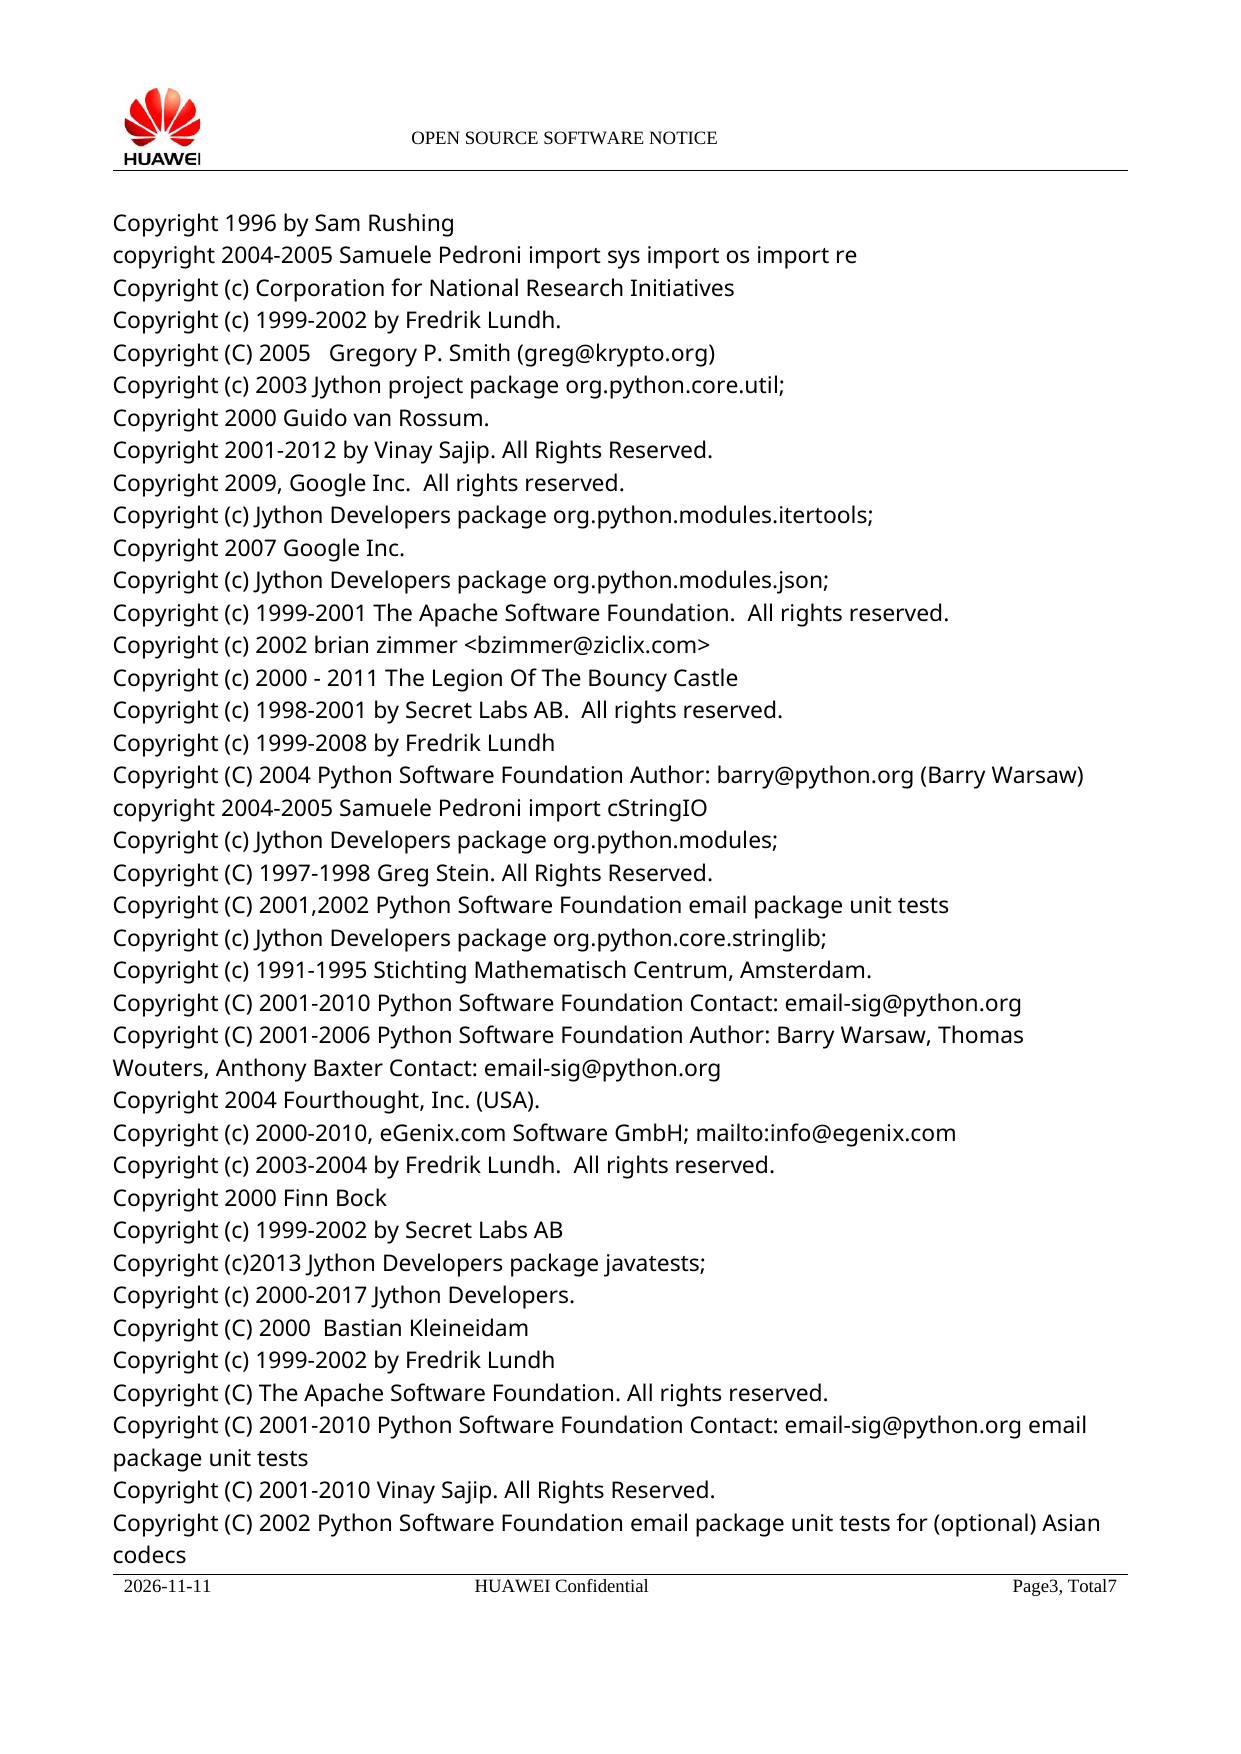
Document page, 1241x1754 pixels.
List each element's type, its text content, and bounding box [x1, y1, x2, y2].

picture [124, 88, 201, 165]
